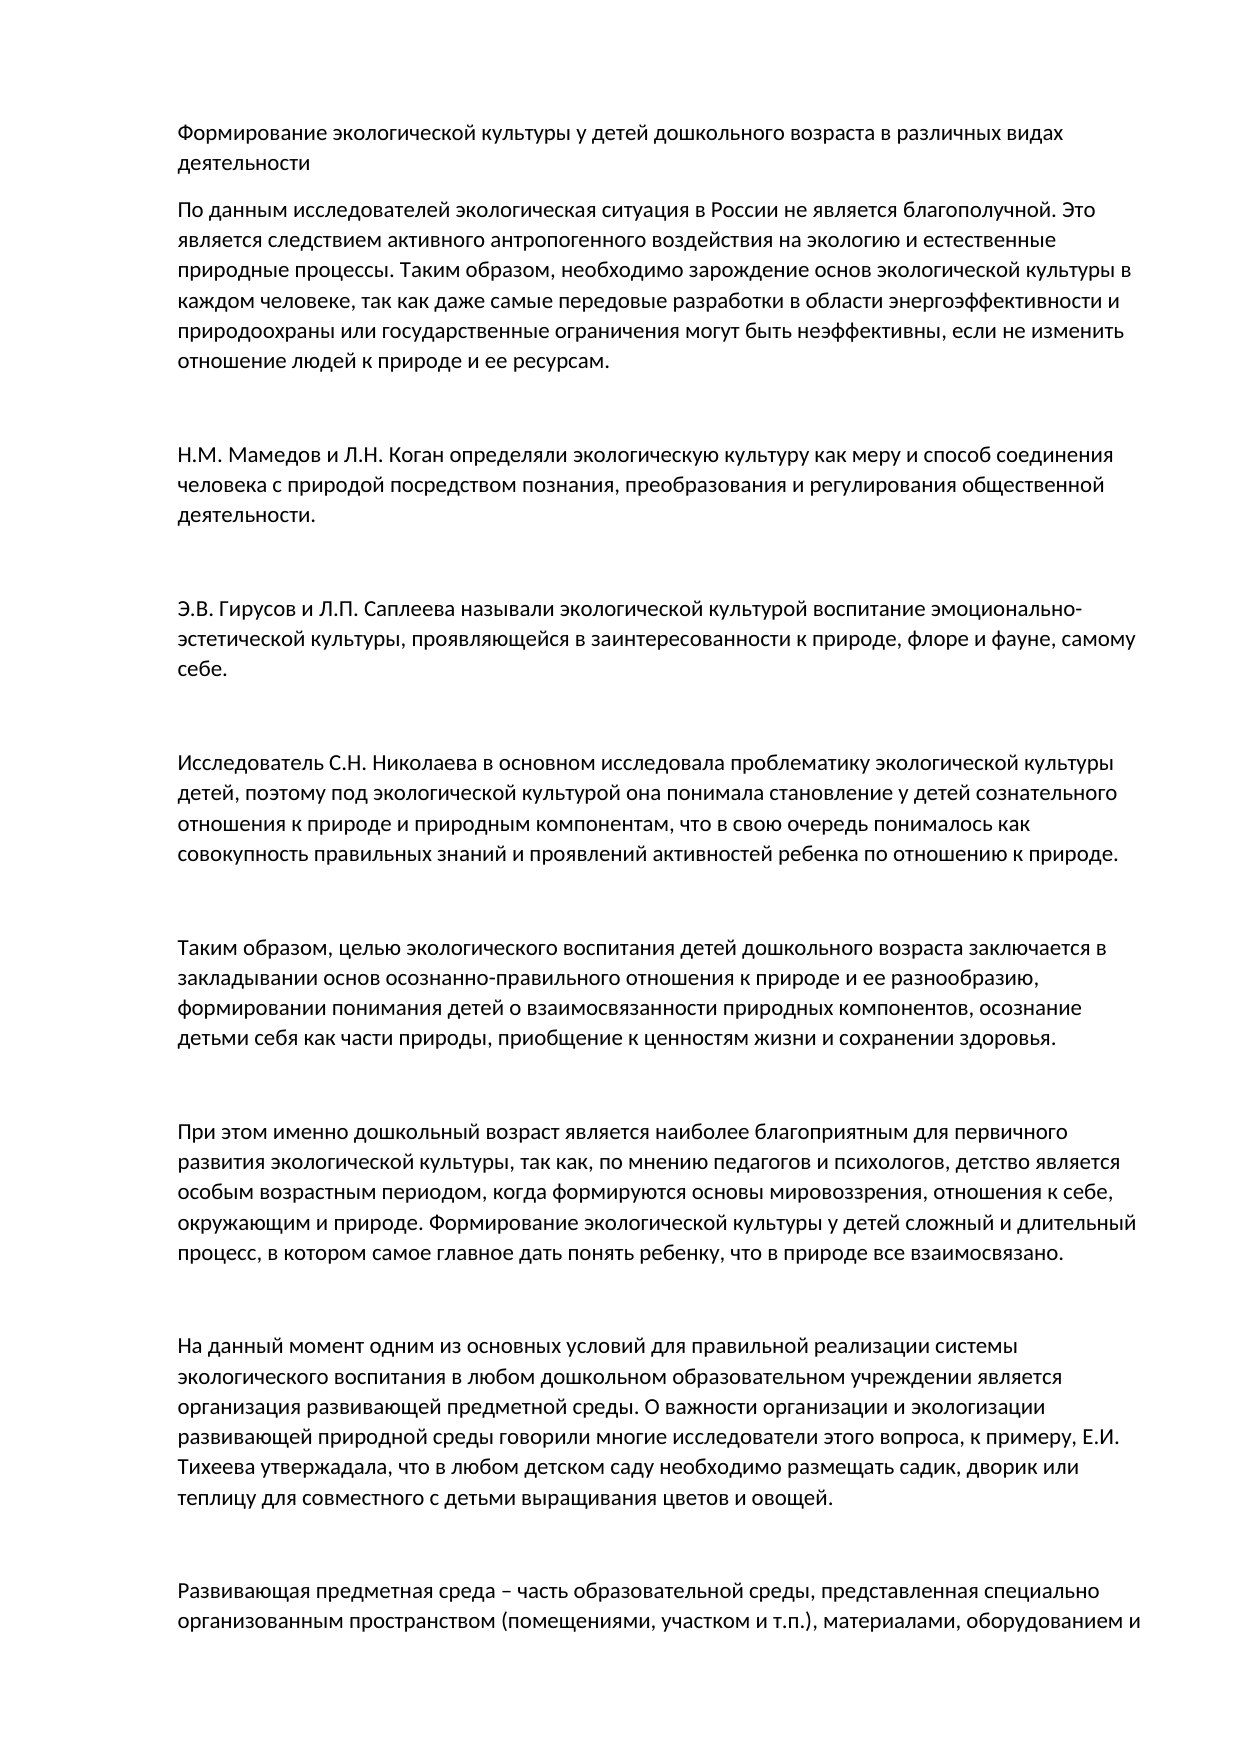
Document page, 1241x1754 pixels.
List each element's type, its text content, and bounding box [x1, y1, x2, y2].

text Таким образом, целью экологического воспитания детей дошкольного возраста заключается в закладывании основ осознанно-правильного отношения к природе и ее разнообразию, формировании понимания детей о взаимосвязанности природных компонентов, осознание детьми себя как части природы, приобщение к ценностям жизни и сохранении здоровья. [177, 933, 1152, 1051]
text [177, 1576, 1152, 1635]
text Формирование экологической культуры у детей дошкольного возраста в различных видах деятельности [177, 118, 1152, 176]
text Н.М. Мамедов и Л.Н. Коган определяли экологическую культуру как меру и способ соединения человека с природой посредством познания, преобразования и регулирования общественной деятельности. [177, 440, 1152, 528]
text На данный момент одним из основных условий для правильной реализации системы экологического воспитания в любом дошкольном образовательном учреждении является организация развивающей предметной среды. О важности организации и экологизации развивающей природной среды говорили многие исследователи этого вопроса, к примеру, Е.И. Тихеева утвержадала, что в любом детском саду необходимо размещать садик, дворик или теплицу для совместного с детьми выращивания цветов и овощей. [177, 1332, 1152, 1511]
text Исследователь С.Н. Николаева в основном исследовала проблематику экологической культуры детей, поэтому под экологической культурой она понимала становление у детей сознательного отношения к природе и природным компонентам, что в свою очередь понималось как совокупность правильных знаний и проявлений активностей ребенка по отношению к природе. [177, 748, 1152, 867]
text По данным исследователей экологическая ситуация в России не является благополучной. Это является следствием активного антропогенного воздействия на экологию и естественные природные процессы. Таким образом, необходимо зарождение основ экологической культуры в каждом человеке, так как даже самые передовые разработки в области энергоэффективности и природоохраны или государственные ограничения могут быть неэффективны, если не изменить отношение людей к природе и ее ресурсам. [177, 195, 1152, 374]
text Э.В. Гирусов и Л.П. Саплеева называли экологической культурой воспитание эмоционально-эстетической культуры, проявляющейся в заинтересованности к природе, флоре и фауне, самому себе. [177, 594, 1152, 683]
text При этом именно дошкольный возраст является наиболее благоприятным для первичного развития экологической культуры, так как, по мнению педагогов и психологов, детство является особым возрастным периодом, когда формируются основы мировоззрения, отношения к себе, окружающим и природе. Формирование экологической культуры у детей сложный и длительный процесс, в котором самое главное дать понять ребенку, что в природе все взаимосвязано. [177, 1117, 1152, 1266]
